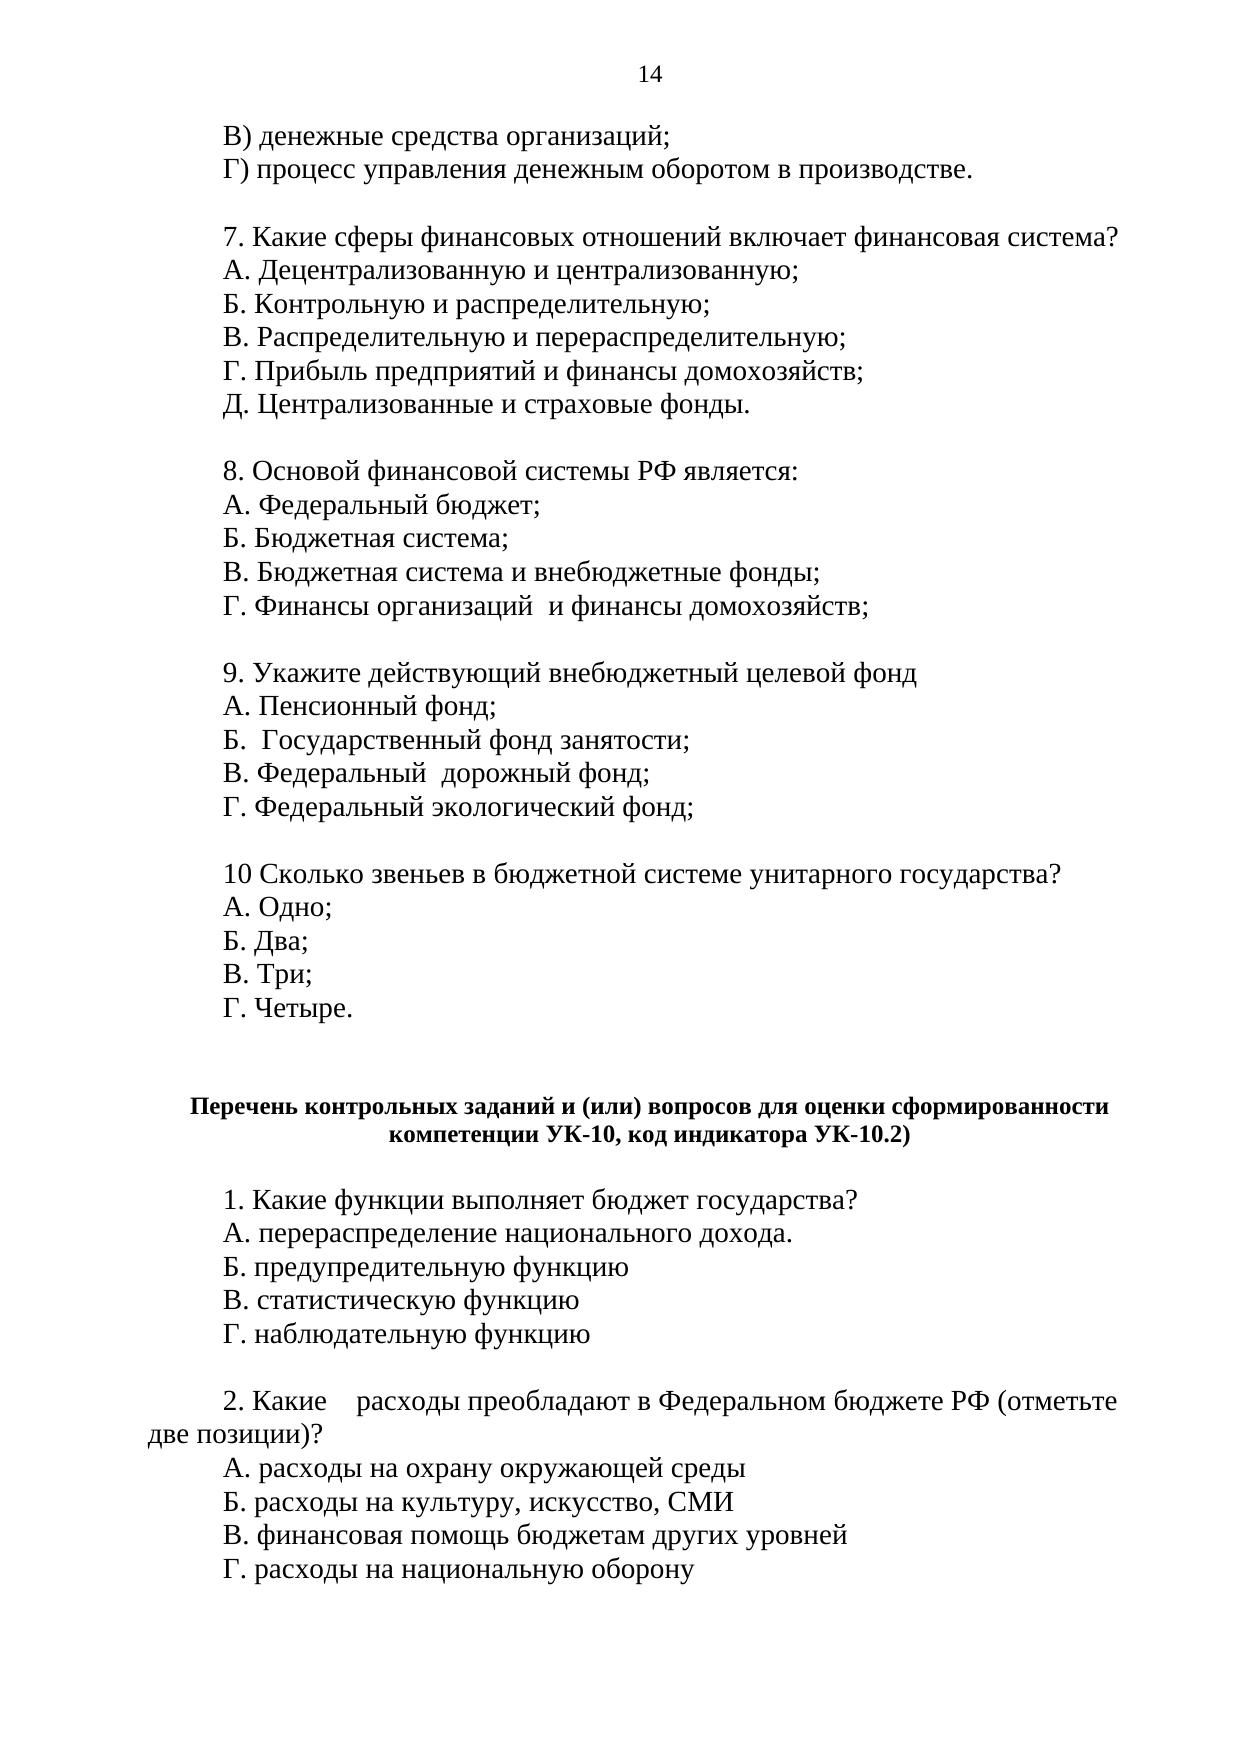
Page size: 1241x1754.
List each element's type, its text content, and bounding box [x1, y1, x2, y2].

text Г. Федеральный экологический фонд; [148, 789, 1152, 822]
text В. статистическую функцию [148, 1282, 1152, 1316]
text Б. расходы на культуру, искусство, СМИ [148, 1484, 1152, 1517]
text 10 Сколько звеньев в бюджетной системе унитарного государства? [148, 856, 1152, 889]
text А. перераспределение национального дохода. [148, 1215, 1152, 1249]
text Б. предупредительную функцию [148, 1249, 1152, 1282]
text Д. Централизованные и страховые фонды. [148, 386, 1152, 420]
text А. Одно; [148, 889, 1152, 923]
text А. Децентрализованную и централизованную; [148, 252, 1152, 286]
text В. Распределительную и перераспределительную; [148, 319, 1152, 353]
text 1. Какие функции выполняет бюджет государства? [148, 1182, 1152, 1215]
text 2. Какие расходы преобладают в Федеральном бюджете РФ (отметьте две позиции)? [148, 1383, 1152, 1450]
text А. расходы на охрану окружающей среды [148, 1450, 1152, 1484]
text Г. наблюдательную функцию [148, 1316, 1152, 1349]
text В) денежные средства организаций; [148, 118, 1152, 152]
text Г) процесс управления денежным оборотом в производстве. [148, 152, 1152, 185]
text 7. Какие сферы финансовых отношений включает финансовая система? [148, 219, 1152, 252]
text В. Бюджетная система и внебюджетные фонды; [148, 554, 1152, 588]
text В. Федеральный дорожный фонд; [148, 755, 1152, 789]
text А. Федеральный бюджет; [148, 487, 1152, 521]
text Б. Государственный фонд занятости; [148, 722, 1152, 755]
text В. финансовая помощь бюджетам других уровней [148, 1517, 1152, 1551]
text Г. Четыре. [148, 990, 1152, 1024]
text В. Три; [148, 957, 1152, 990]
text Б. Бюджетная система; [148, 521, 1152, 554]
text Б. Два; [148, 923, 1152, 957]
text Перечень контрольных заданий и (или) вопросов для оценки сформированности компетенции УК-10, код индикатора УК-10.2) [148, 1091, 1152, 1148]
text Г. Финансы организаций и финансы домохозяйств; [148, 588, 1152, 621]
text Г. Прибыль предприятий и финансы домохозяйств; [148, 353, 1152, 386]
text Г. расходы на национальную оборону [148, 1551, 1152, 1584]
text А. Пенсионный фонд; [148, 688, 1152, 722]
text 9. Укажите действующий внебюджетный целевой фонд [148, 655, 1152, 688]
text Б. Контрольную и распределительную; [148, 286, 1152, 319]
text 8. Основой финансовой системы РФ является: [148, 453, 1152, 487]
